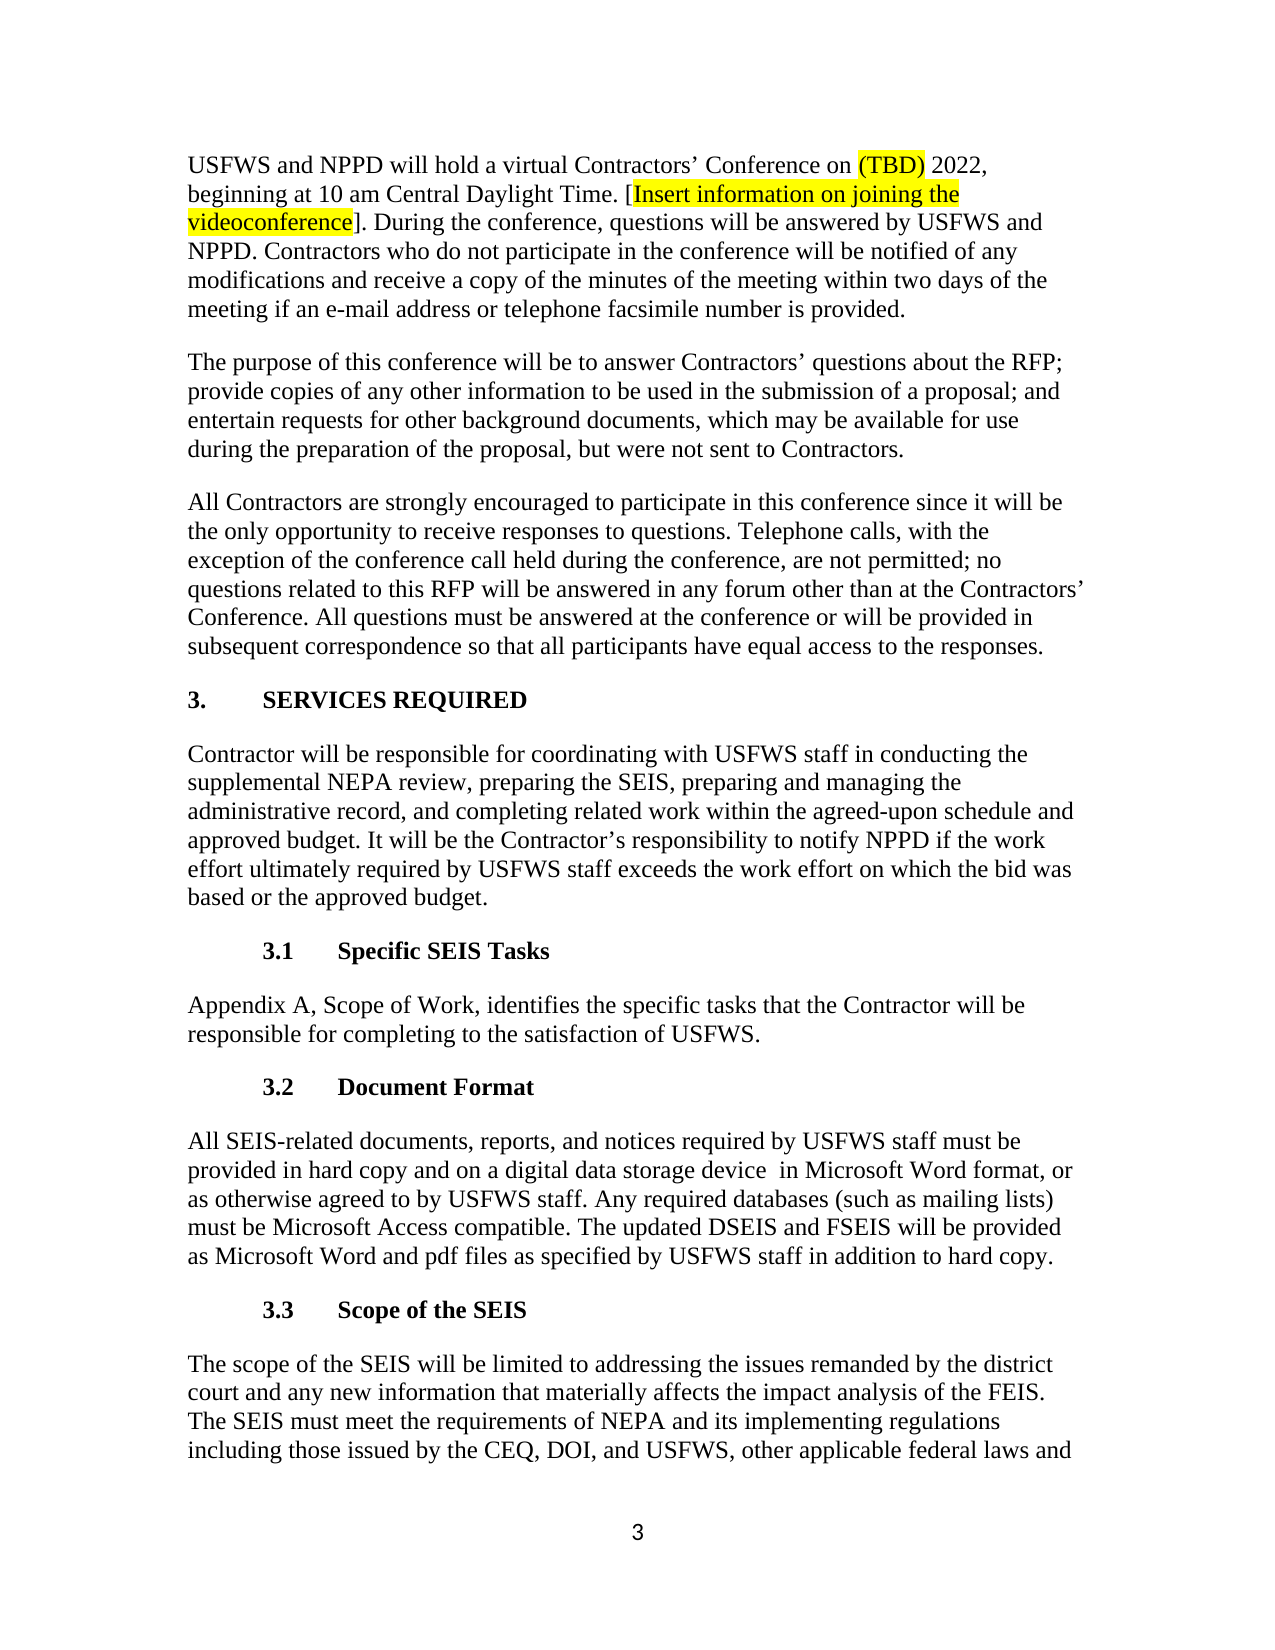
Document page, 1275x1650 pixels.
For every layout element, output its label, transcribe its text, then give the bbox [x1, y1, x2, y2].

text USFWS and NPPD will hold a virtual Contractors’ Conference on (TBD) 2022, beginning at 10 am Central Daylight Time. [Insert information on joining the videoconference]. During the conference, questions will be answered by USFWS and NPPD. Contractors who do not participate in the conference will be notified of any modifications and receive a copy of the minutes of the meeting within two days of the meeting if an e-mail address or telephone facsimile number is provided. [187, 150, 1087, 322]
text The purpose of this conference will be to answer Contractors’ questions about the RFP; provide copies of any other information to be used in the submission of a proposal; and entertain requests for other background documents, which may be available for use during the preparation of the proposal, but were not sent to Contractors. [187, 347, 1087, 462]
text Appendix A, Scope of Work, identifies the specific tasks that the Contractor will be responsible for completing to the satisfaction of USFWS. [187, 990, 1087, 1047]
text All SEIS-related documents, reports, and notices required by USFWS staff must be provided in hard copy and on a digital data storage device in Microsoft Word format, or as otherwise agreed to by USFWS staff. Any required databases (such as mailing lists) must be Microsoft Access compatible. The updated DSEIS and FSEIS will be provided as Microsoft Word and pdf files as specified by USFWS staff in addition to hard copy. [187, 1126, 1087, 1270]
subtitle Scope of the SEIS [187, 1295, 1087, 1324]
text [187, 1349, 1087, 1464]
subtitle Specific SEIS Tasks [187, 936, 1087, 965]
text All Contractors are strongly encouraged to participate in this conference since it will be the only opportunity to receive responses to questions. Telephone calls, with the exception of the conference call held during the conference, are not permitted; no questions related to this RFP will be answered in any forum other than at the Contractors’ Conference. All questions must be answered at the conference or will be provided in subsequent correspondence so that all participants have equal access to the responses. [187, 487, 1087, 660]
text Contractor will be responsible for coordinating with USFWS staff in conducting the supplemental NEPA review, preparing the SEIS, preparing and managing the administrative record, and completing related work within the agreed-upon schedule and approved budget. It will be the Contractor’s responsibility to notify NPPD if the work effort ultimately required by USFWS staff exceeds the work effort on which the bid was based or the approved budget. [187, 739, 1087, 911]
subtitle SERVICES REQUIRED [187, 685, 1087, 714]
subtitle Document Format [187, 1072, 1087, 1101]
